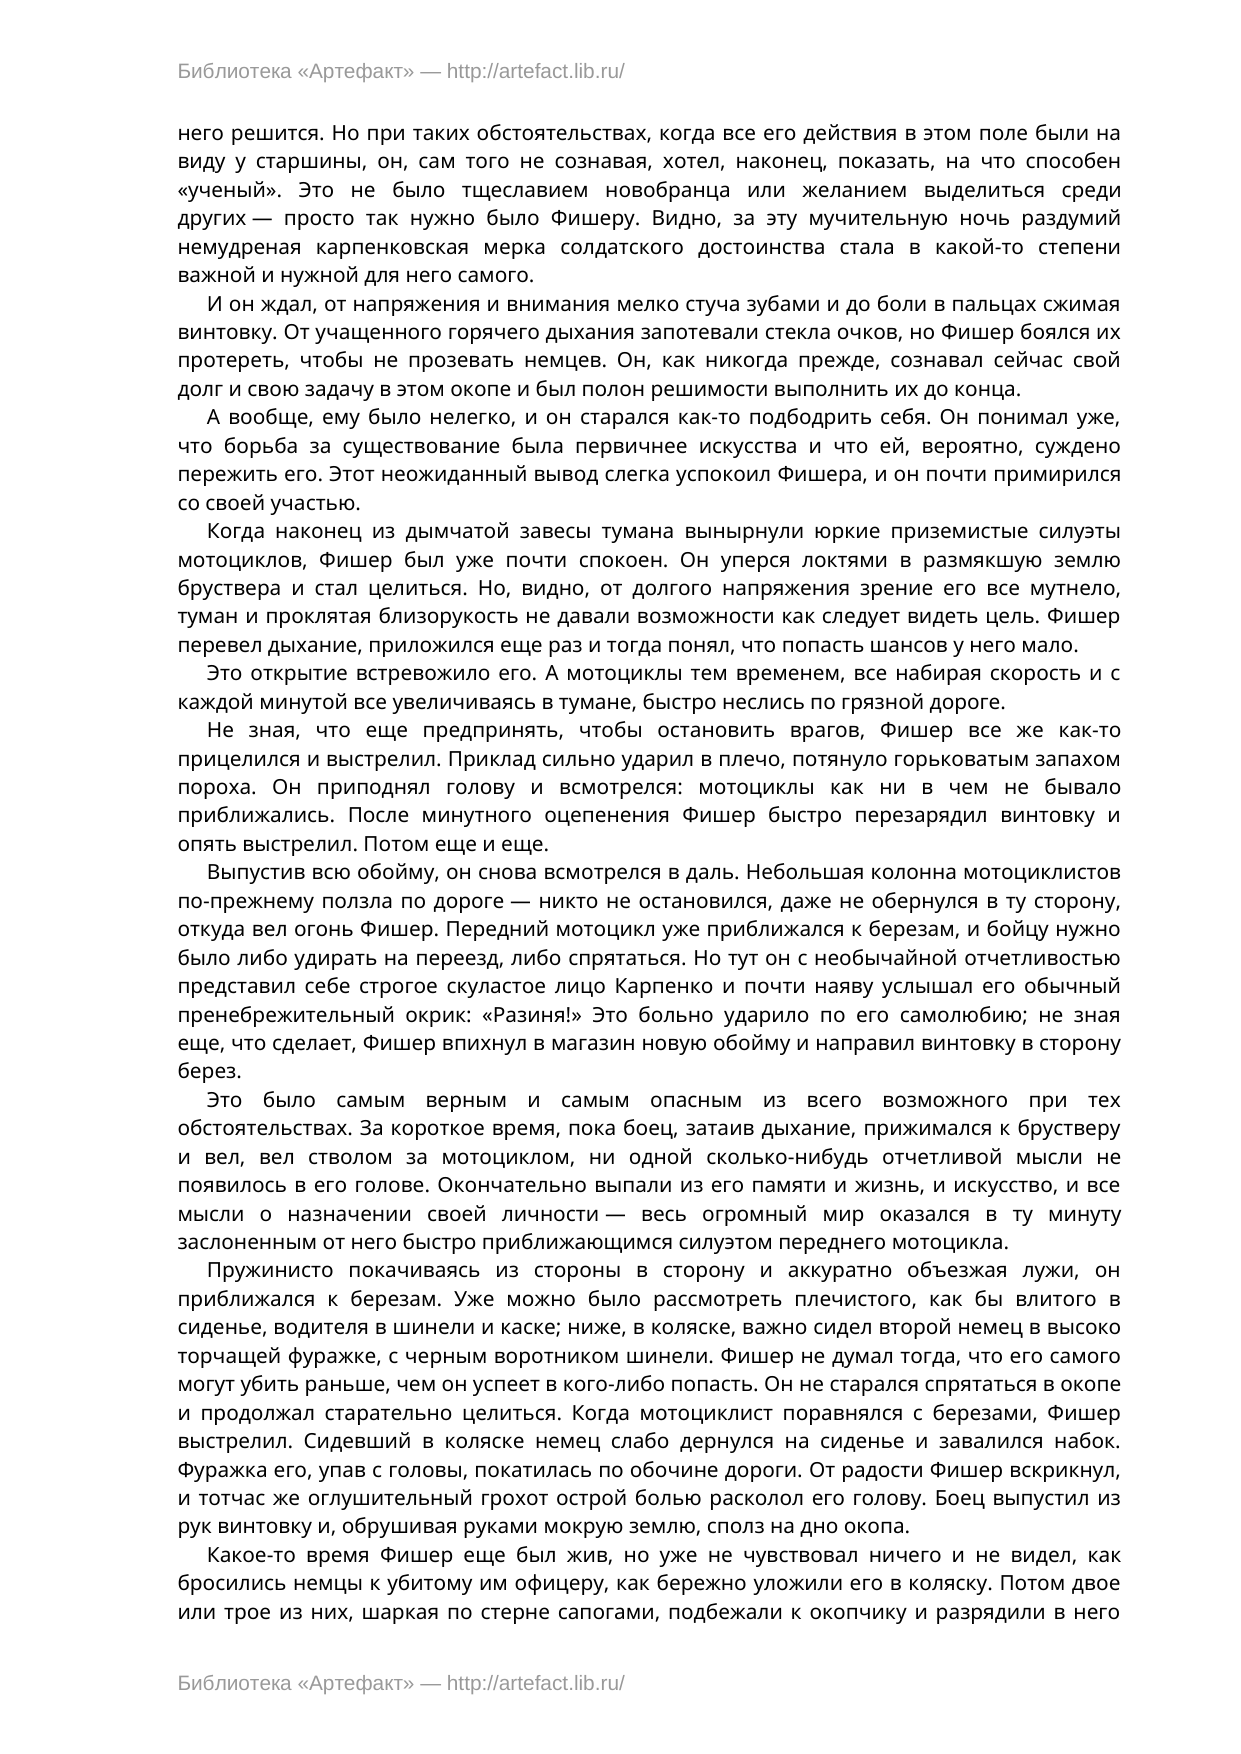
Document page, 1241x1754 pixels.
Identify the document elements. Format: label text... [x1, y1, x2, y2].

text Пружинисто покачиваясь из стороны в сторону и аккуратно объезжая лужи, он приближался к березам. Уже можно было рассмотреть плечистого, как бы влитого в сиденье, водителя в шинели и каске; ниже, в коляске, важно сидел второй немец в высоко торчащей фуражке, с черным воротником шинели. Фишер не думал тогда, что его самого могут убить раньше, чем он успеет в кого-либо попасть. Он не старался спрятаться в окопе и продолжал старательно целиться. Когда мотоциклист поравнялся с березами, Фишер выстрелил. Сидевший в коляске немец слабо дернулся на сиденье и завалился набок. Фуражка его, упав с головы, покатилась по обочине дороги. От радости Фишер вскрикнул, и тотчас же оглушительный грохот острой болью расколол его голову. Боец выпустил из рук винтовку и, обрушивая руками мокрую землю, сполз на дно окопа. [177, 1256, 1122, 1540]
text Не зная, что еще предпринять, чтобы остановить врагов, Фишер все же как-то прицелился и выстрелил. Приклад сильно ударил в плечо, потянуло горьковатым запахом пороха. Он приподнял голову и всмотрелся: мотоциклы как ни в чем не бывало приближались. После минутного оцепенения Фишер быстро перезарядил винтовку и опять выстрелил. Потом еще и еще. [177, 715, 1122, 857]
text А вообще, ему было нелегко, и он старался как-то подбодрить себя. Он понимал уже, что борьба за существование была первичнее искусства и что ей, вероятно, суждено пережить его. Этот неожиданный вывод слегка успокоил Фишера, и он почти примирился со своей участью. [177, 402, 1122, 516]
text Это открытие встревожило его. А мотоциклы тем временем, все набирая скорость и с каждой минутой все увеличиваясь в тумане, быстро неслись по грязной дороге. [177, 658, 1122, 715]
text И он ждал, от напряжения и внимания мелко стуча зубами и до боли в пальцах сжимая винтовку. От учащенного горячего дыхания запотевали стекла очков, но Фишер боялся их протереть, чтобы не прозевать немцев. Он, как никогда прежде, сознавал сейчас свой долг и свою задачу в этом окопе и был полон решимости выполнить их до конца. [177, 289, 1122, 402]
text Это было самым верным и самым опасным из всего возможного при тех обстоятельствах. За короткое время, пока боец, затаив дыхание, прижимался к брустверу и вел, вел стволом за мотоциклом, ни одной сколько-нибудь отчетливой мысли не появилось в его голове. Окончательно выпали из его памяти и жизнь, и искусство, и все мысли о назначении своей личности — весь огромный мир оказался в ту минуту заслоненным от него быстро приближающимся силуэтом переднего мотоцикла. [177, 1085, 1122, 1256]
text Когда наконец из дымчатой завесы тумана вынырнули юркие приземистые силуэты мотоциклов, Фишер был уже почти спокоен. Он уперся локтями в размякшую землю бруствера и стал целиться. Но, видно, от долгого напряжения зрение его все мутнело, туман и проклятая близорукость не давали возможности как следует видеть цель. Фишер перевел дыхание, приложился еще раз и тогда понял, что попасть шансов у него мало. [177, 516, 1122, 658]
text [177, 1540, 1122, 1625]
text Выпустив всю обойму, он снова всмотрелся в даль. Небольшая колонна мотоциклистов по-прежнему ползла по дороге — никто не остановился, даже не обернулся в ту сторону, откуда вел огонь Фишер. Передний мотоцикл уже приближался к березам, и бойцу нужно было либо удирать на переезд, либо спрятаться. Но тут он с необычайной отчетливостью представил себе строгое скуластое лицо Карпенко и почти наяву услышал его обычный пренебрежительный окрик: «Разиня!» Это больно ударило по его самолюбию; не зная еще, что сделает, Фишер впихнул в магазин новую обойму и направил винтовку в сторону берез. [177, 857, 1122, 1085]
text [177, 118, 1122, 289]
